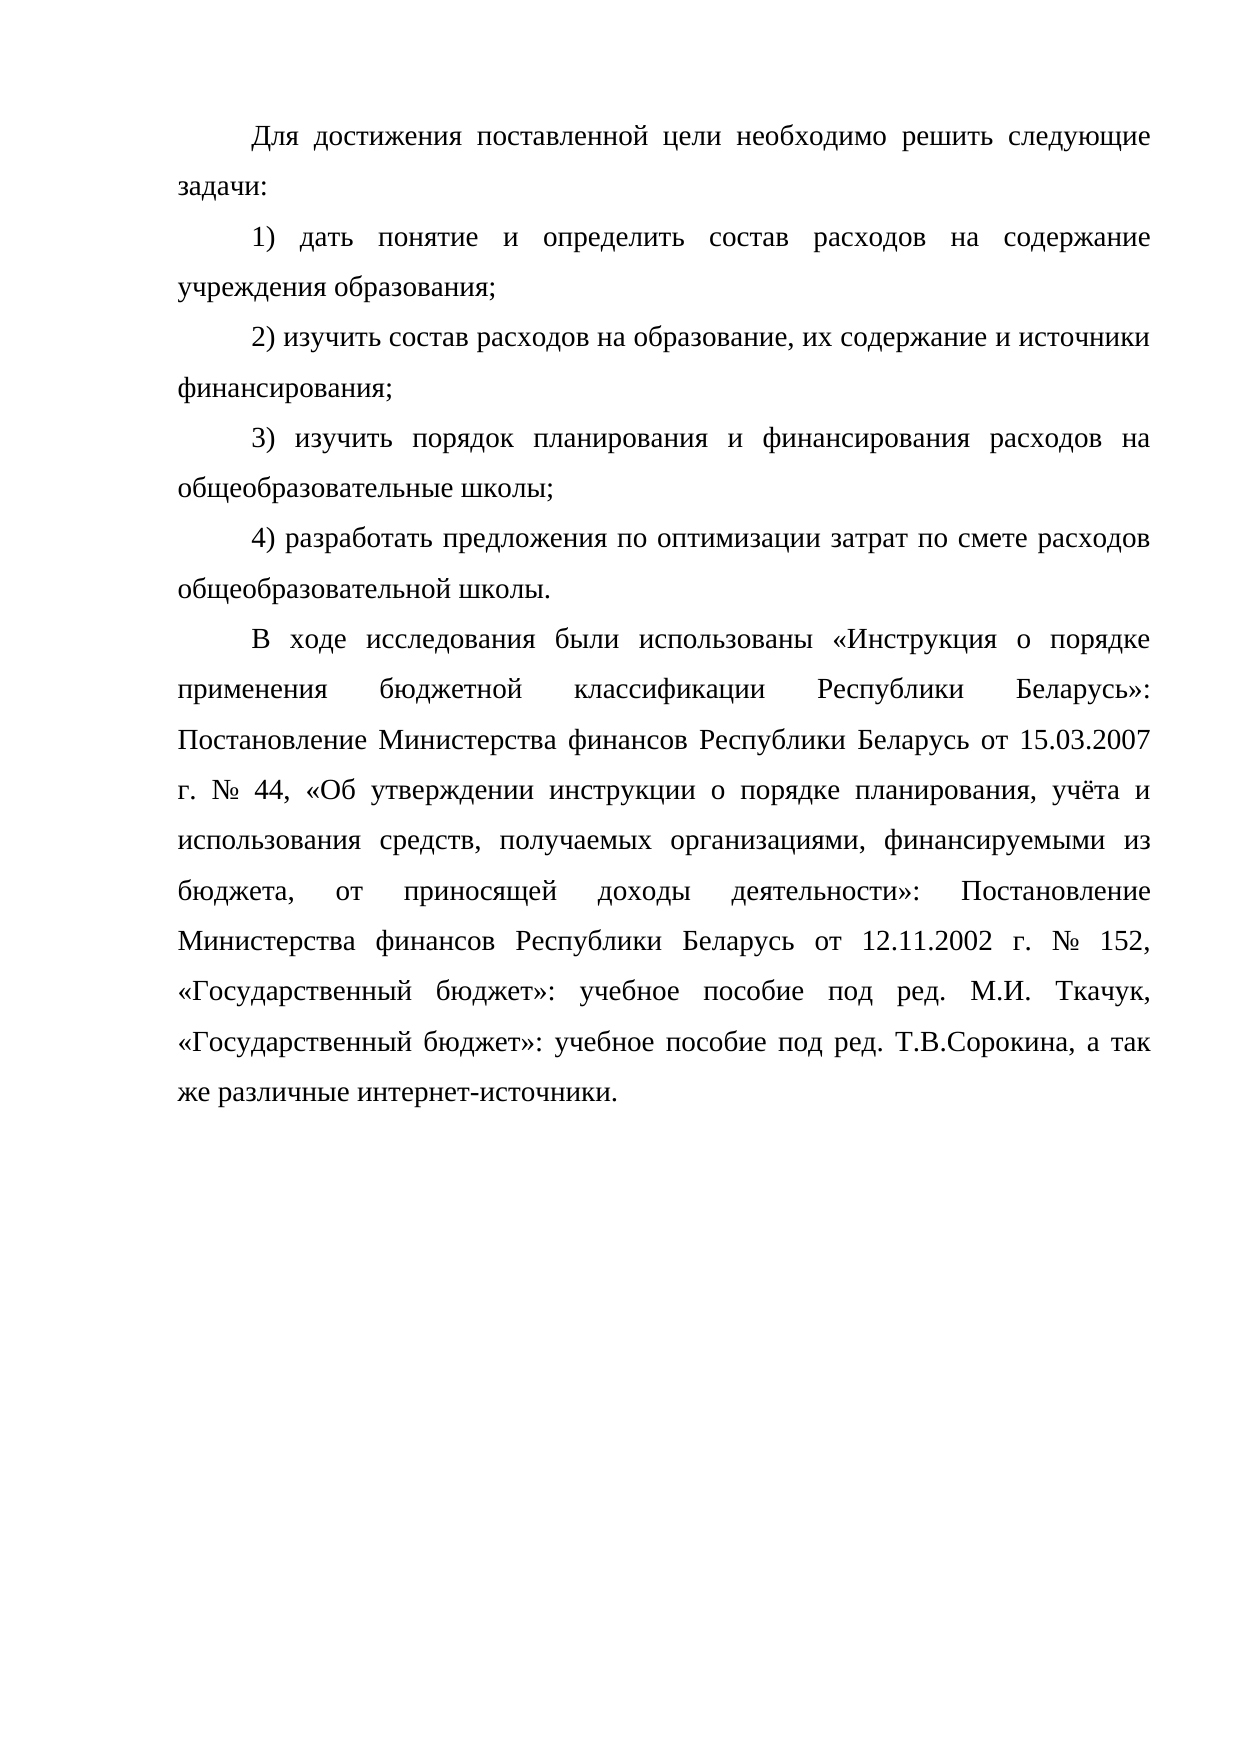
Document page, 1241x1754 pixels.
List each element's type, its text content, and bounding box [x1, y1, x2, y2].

text 3) изучить порядок планирования и финансирования расходов на общеобразовательные школы; [177, 420, 1152, 504]
text 2) изучить состав расходов на образование, их содержание и источники финансирования; [177, 319, 1152, 403]
text Для достижения поставленной цели необходимо решить следующие задачи: [177, 118, 1152, 202]
text В ходе исследования были использованы «Инструкция о порядке применения бюджетной классификации Республики Беларусь»: Постановление Министерства финансов Республики Беларусь от 15.03.2007 г. № 44, «Об утверждении инструкции о порядке планирования, учёта и использования средств, получаемых организациями, финансируемыми из бюджета, от приносящей доходы деятельности»: Постановление Министерства финансов Республики Беларусь от 12.11.2002 г. № 152, «Государственный бюджет»: учебное пособие под ред. М.И. Ткачук, «Государственный бюджет»: учебное пособие под ред. Т.В.Сорокина, а так же различные интернет-источники. [177, 621, 1152, 1108]
text 4) разработать предложения по оптимизации затрат по смете расходов общеобразовательной школы. [177, 521, 1152, 604]
text 1) дать понятие и определить состав расходов на содержание учреждения образования; [177, 219, 1152, 303]
